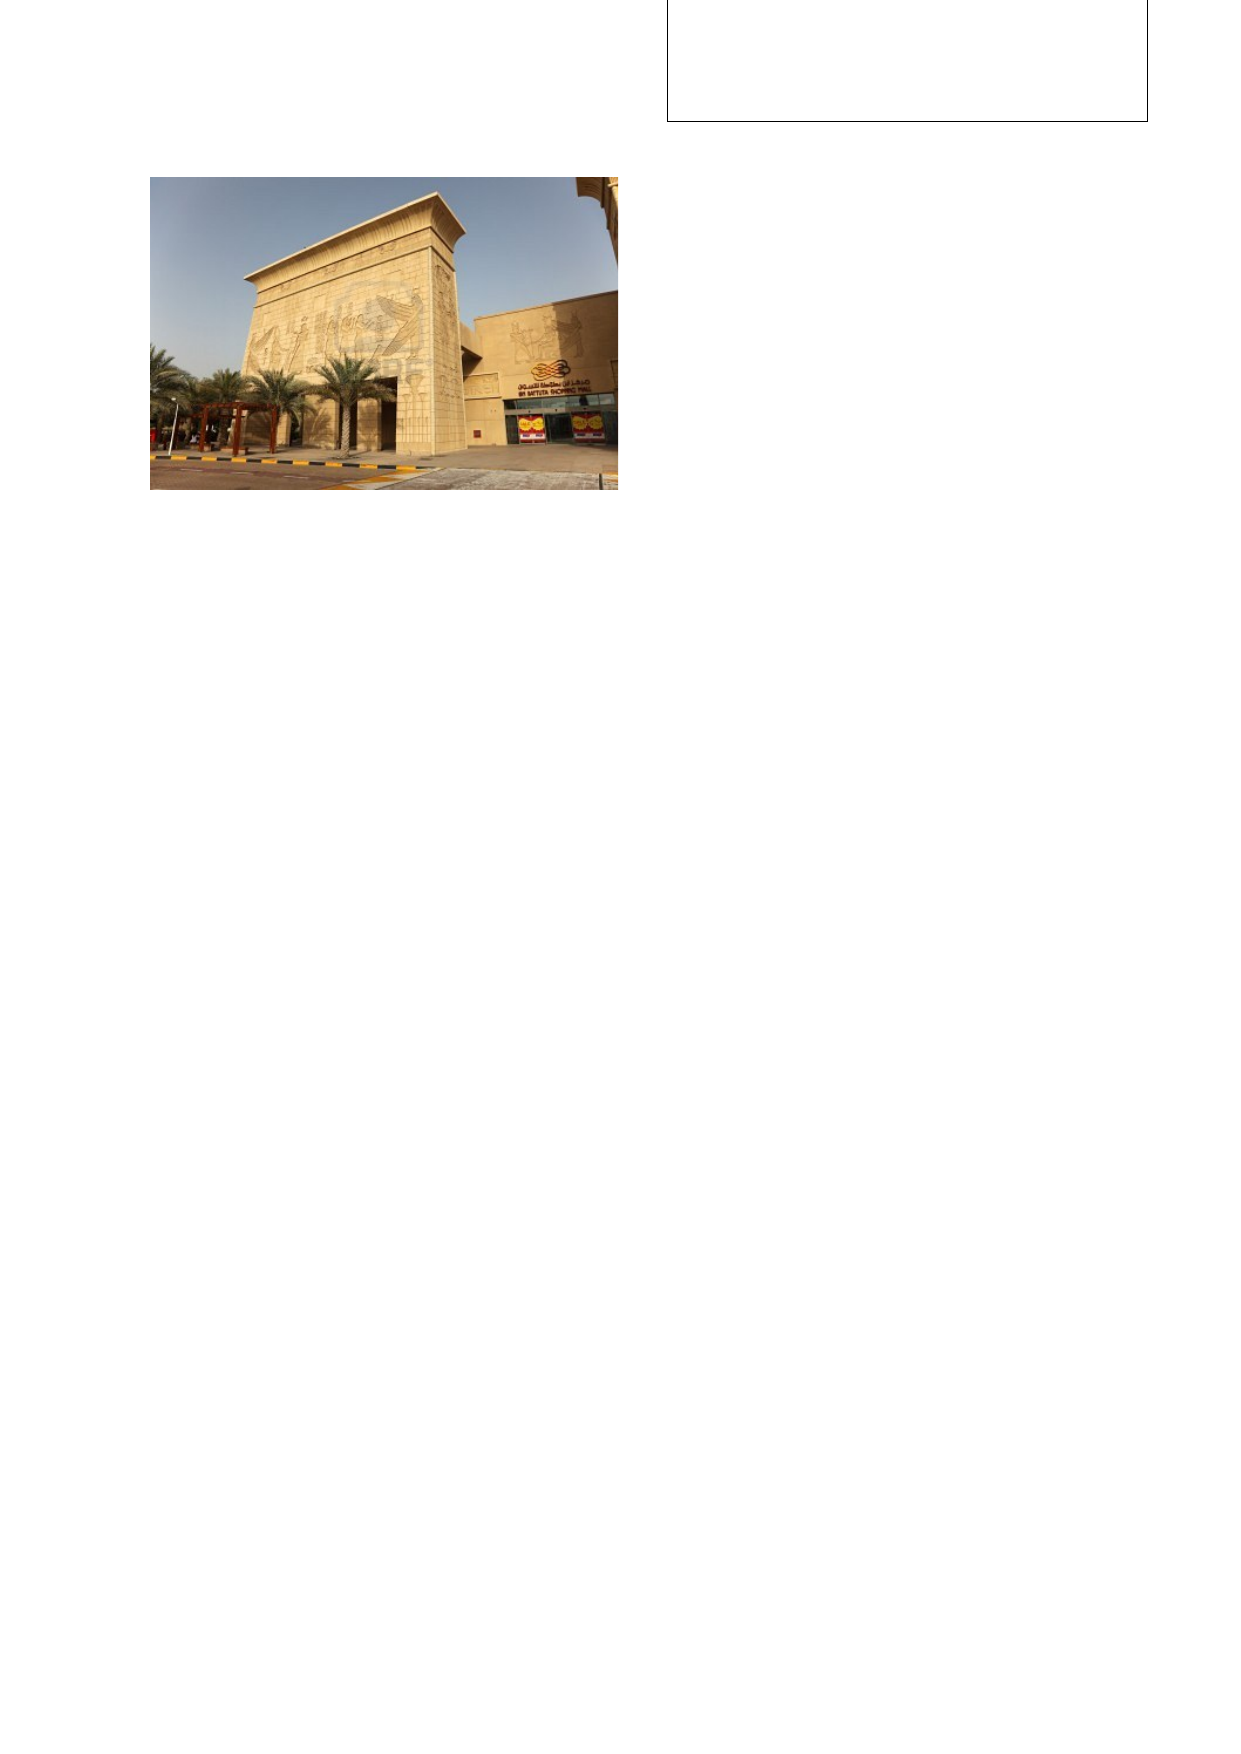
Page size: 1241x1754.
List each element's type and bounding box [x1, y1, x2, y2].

picture [150, 177, 619, 490]
